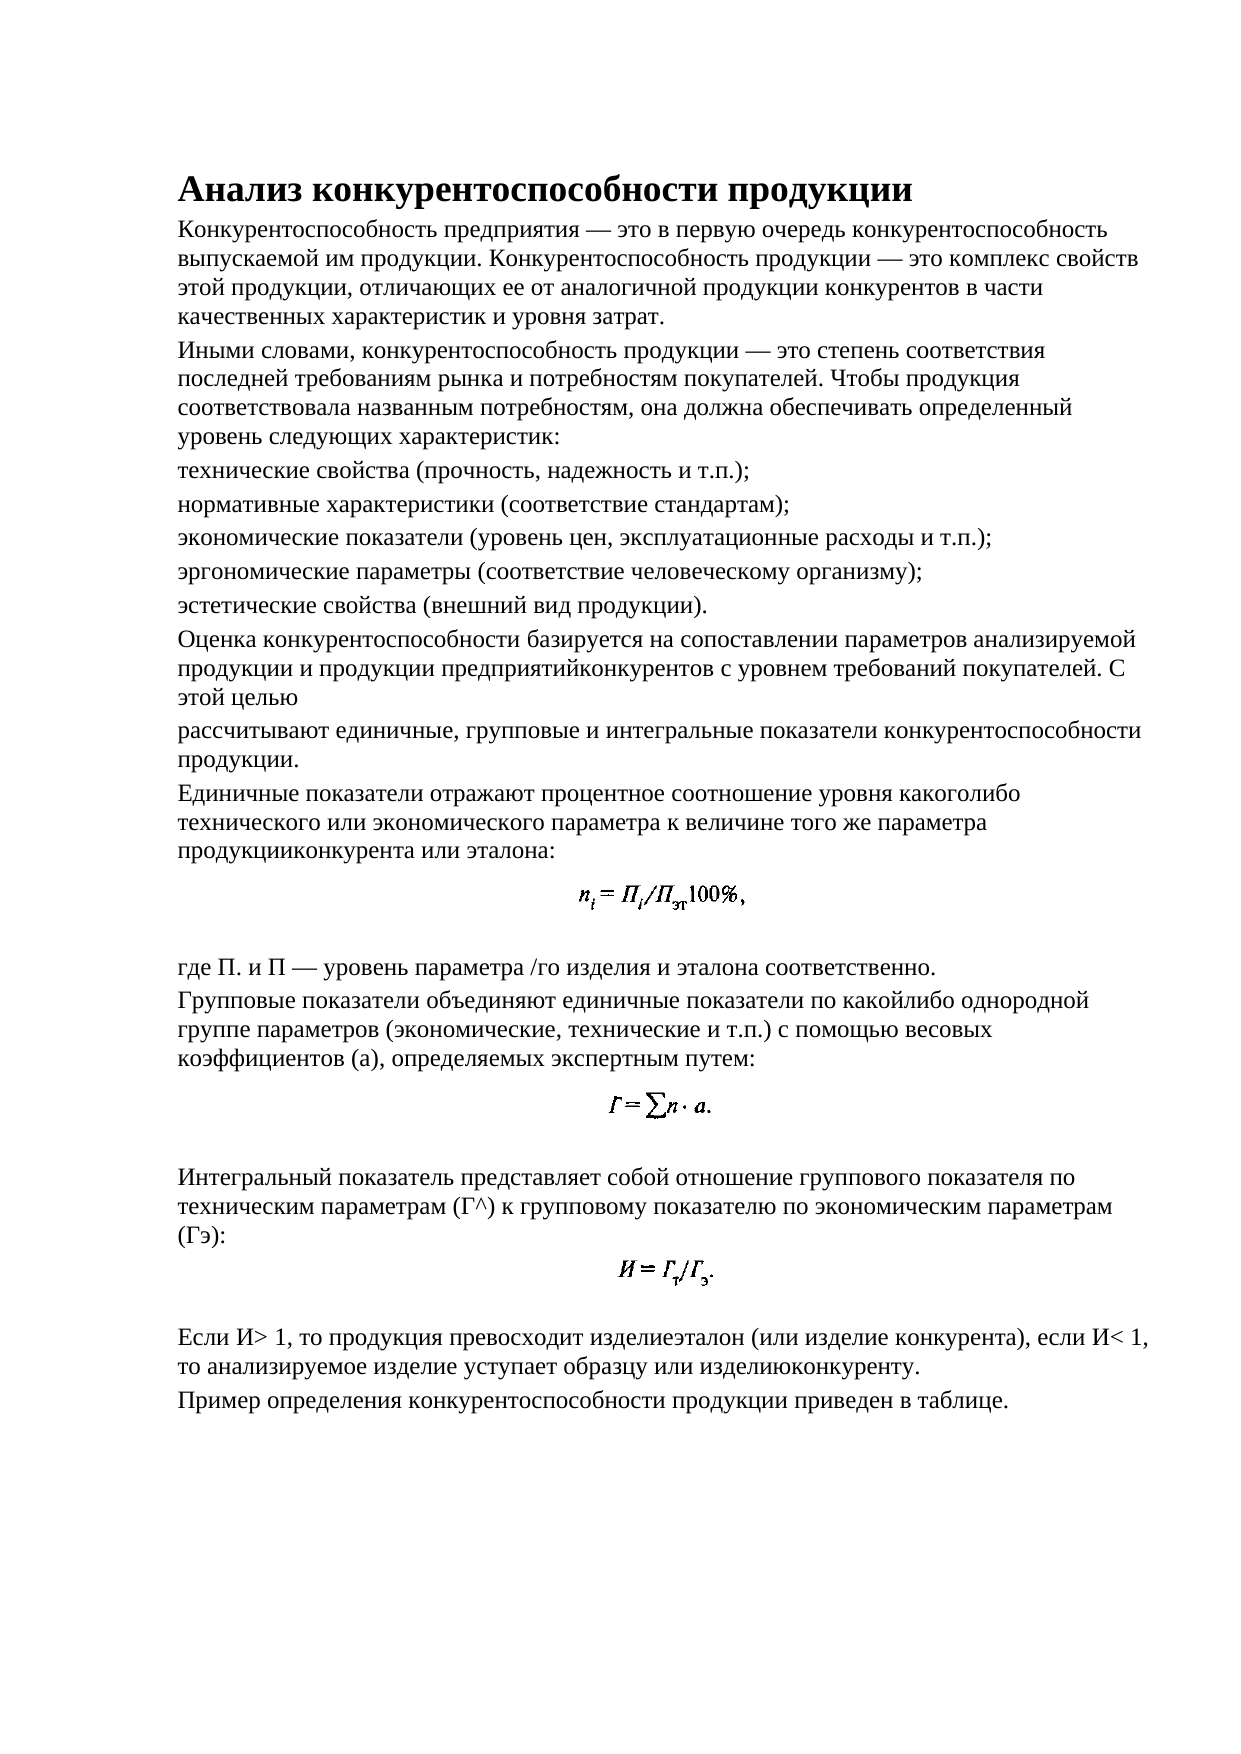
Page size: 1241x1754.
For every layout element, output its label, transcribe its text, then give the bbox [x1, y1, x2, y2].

text Если И> 1, то продукция превосходит изделиеэталон (или изделие конкурента), если И< 1, то анализируемое изделие уступает образцу или изделиюконкуренту. [177, 1322, 1152, 1380]
subtitle Анализ конкурентоспособности продукции [177, 166, 1152, 209]
text эргономические параметры (соответствие человеческому организму); [177, 556, 1152, 585]
picture [605, 1253, 724, 1289]
picture [599, 1076, 730, 1129]
text Пример определения конкурентоспособности продукции приведен в таблице. [177, 1385, 1152, 1413]
text нормативные характеристики (соответствие стандартам); [177, 489, 1152, 517]
text Конкурентоспособность предприятия — это в первую очередь конкурентоспособность выпускаемой им продукции. Конкурентоспособность продукции — это комплекс свойств этой продукции, отличающих ее от аналогичной продукции конкурентов в части качественных характеристик и уровня затрат. [177, 214, 1152, 329]
text Иными словами, конкурентоспособность продукции — это степень соответствия последней требованиям рынка и потребностям покупателей. Чтобы продукция соответствовала названным потребностям, она должна обеспечивать определенный уровень следующих характеристик: [177, 335, 1152, 450]
text Оценка конкурентоспособности базируется на сопоставлении параметров анализируемой продукции и продукции предприятийконкурентов с уровнем требований покупателей. С этой целью [177, 624, 1152, 710]
text технические свойства (прочность, надежность и т.п.); [177, 455, 1152, 483]
text Единичные показатели отражают процентное соотношение уровня какоголибо технического или экономического параметра к величине того же параметра продукцииконкурента или эталона: [177, 778, 1152, 864]
text Интегральный показатель представляет собой отношение группового показателя по техническим параметрам (Г^) к групповому показателю по экономическим параметрам (Гэ): [177, 1162, 1152, 1249]
text Групповые показатели объединяют единичные показатели по какойлибо однородной группе параметров (экономические, технические и т.п.) с помощью весовых коэффициентов (а), определяемых экспертным путем: [177, 986, 1152, 1072]
text эстетические свойства (внешний вид продукции). [177, 590, 1152, 619]
text рассчитывают единичные, групповые и интегральные показатели конкурентоспособности продукции. [177, 715, 1152, 773]
picture [563, 869, 766, 918]
text экономические показатели (уровень цен, эксплуатационные расходы и т.п.); [177, 522, 1152, 551]
text где П. и П — уровень параметра /го изделия и эталона соответственно. [177, 952, 1152, 981]
